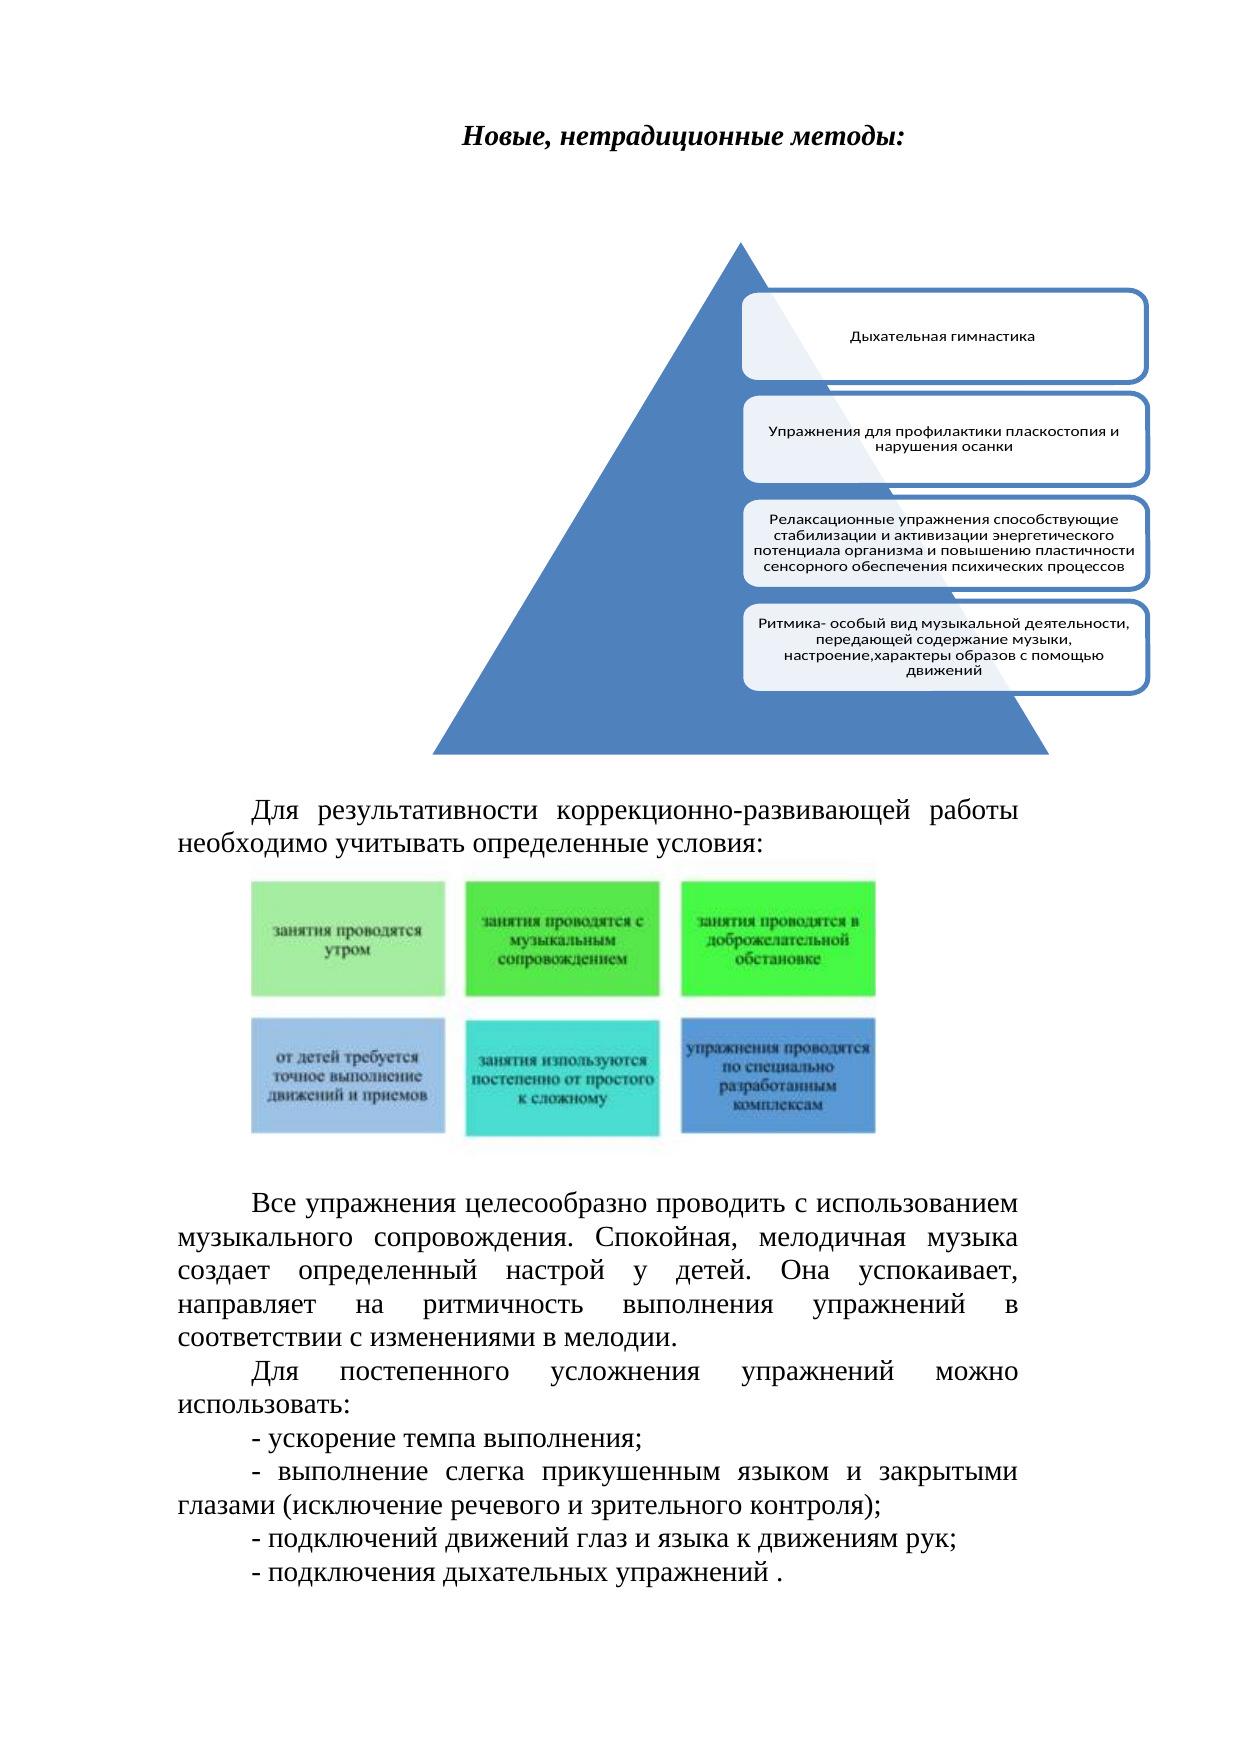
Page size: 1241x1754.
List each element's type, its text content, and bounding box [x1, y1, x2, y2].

text - подключения дыхательных упражнений . [177, 1554, 1019, 1588]
text Новые, нетрадиционные методы: [177, 118, 1019, 152]
text - выполнение слегка прикушенным языком и закрытыми глазами (исключение речевого и зрительного контроля); [177, 1453, 1019, 1521]
text - подключений движений глаз и языка к движениям рук; [177, 1521, 1019, 1554]
picture [251, 859, 877, 1157]
text - ускорение темпа выполнения; [177, 1420, 1019, 1453]
text Все упражнения целесообразно проводить с использованием музыкального сопровождения. Спокойная, мелодичная музыка создает определенный настрой у детей. Она успокаивает, направляет на ритмичность выполнения упражнений в соответствии с изменениями в мелодии. [177, 1185, 1019, 1353]
text Для результативности коррекционно-развивающей работы необходимо учитывать определенные условия: [177, 792, 1019, 859]
text Для постепенного усложнения упражнений можно использовать: [177, 1353, 1019, 1420]
